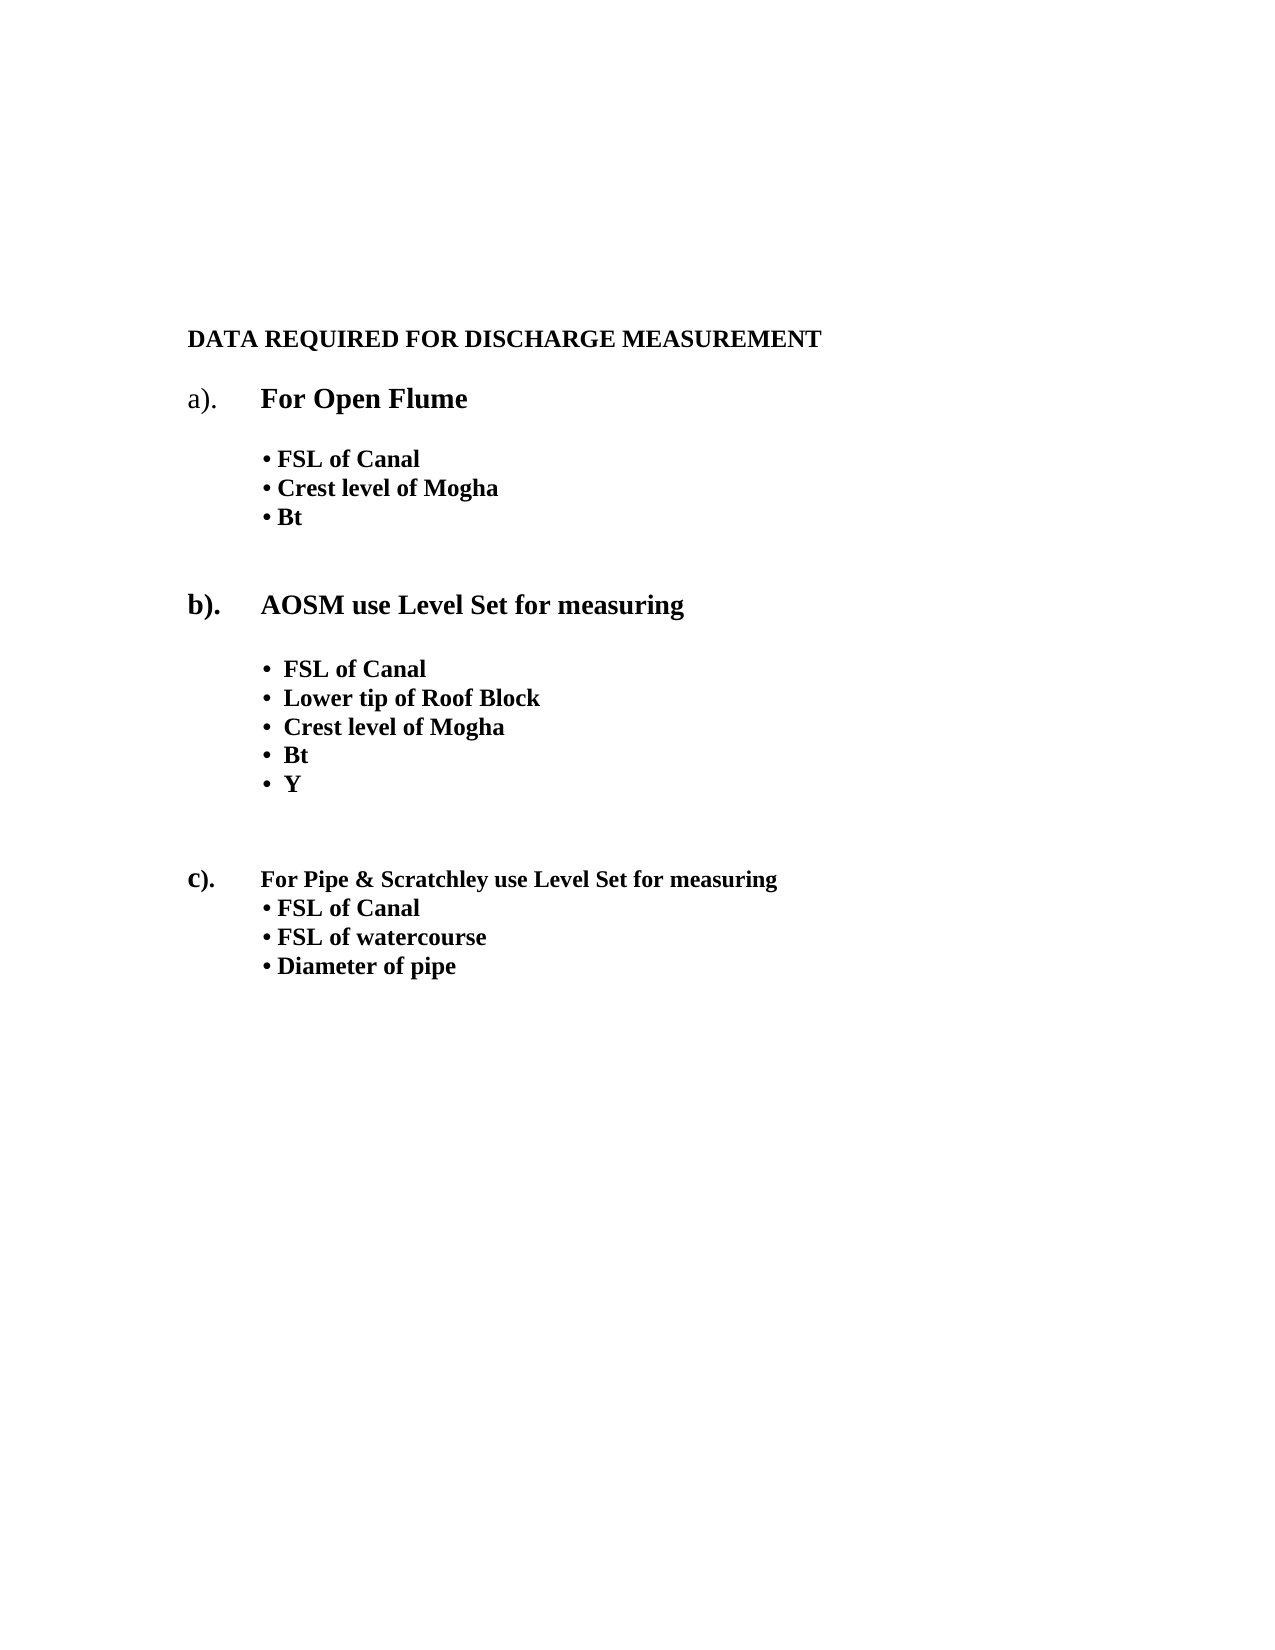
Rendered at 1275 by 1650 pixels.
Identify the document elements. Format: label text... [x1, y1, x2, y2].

list FSL of Canal [262, 444, 1087, 473]
list Bt [262, 741, 1087, 769]
list Bt [262, 502, 1087, 530]
list Lower tip of Roof Block [262, 683, 1087, 712]
list FSL of Canal [262, 894, 1087, 922]
text c). For Pipe & Scratchley use Level Set for measuring [187, 861, 1087, 894]
list FSL of Canal [262, 654, 1087, 683]
list Crest level of Mogha [262, 712, 1087, 741]
list Diameter of pipe [262, 951, 1087, 980]
list FSL of watercourse [262, 922, 1087, 951]
text b). AOSM use Level Set for measuring [187, 588, 1087, 621]
list Crest level of Mogha [262, 473, 1087, 502]
text a). For Open Flume [187, 381, 1087, 415]
text DATA REQUIRED FOR DISCHARGE MEASUREMENT [187, 324, 1087, 353]
list Y [262, 769, 1087, 798]
